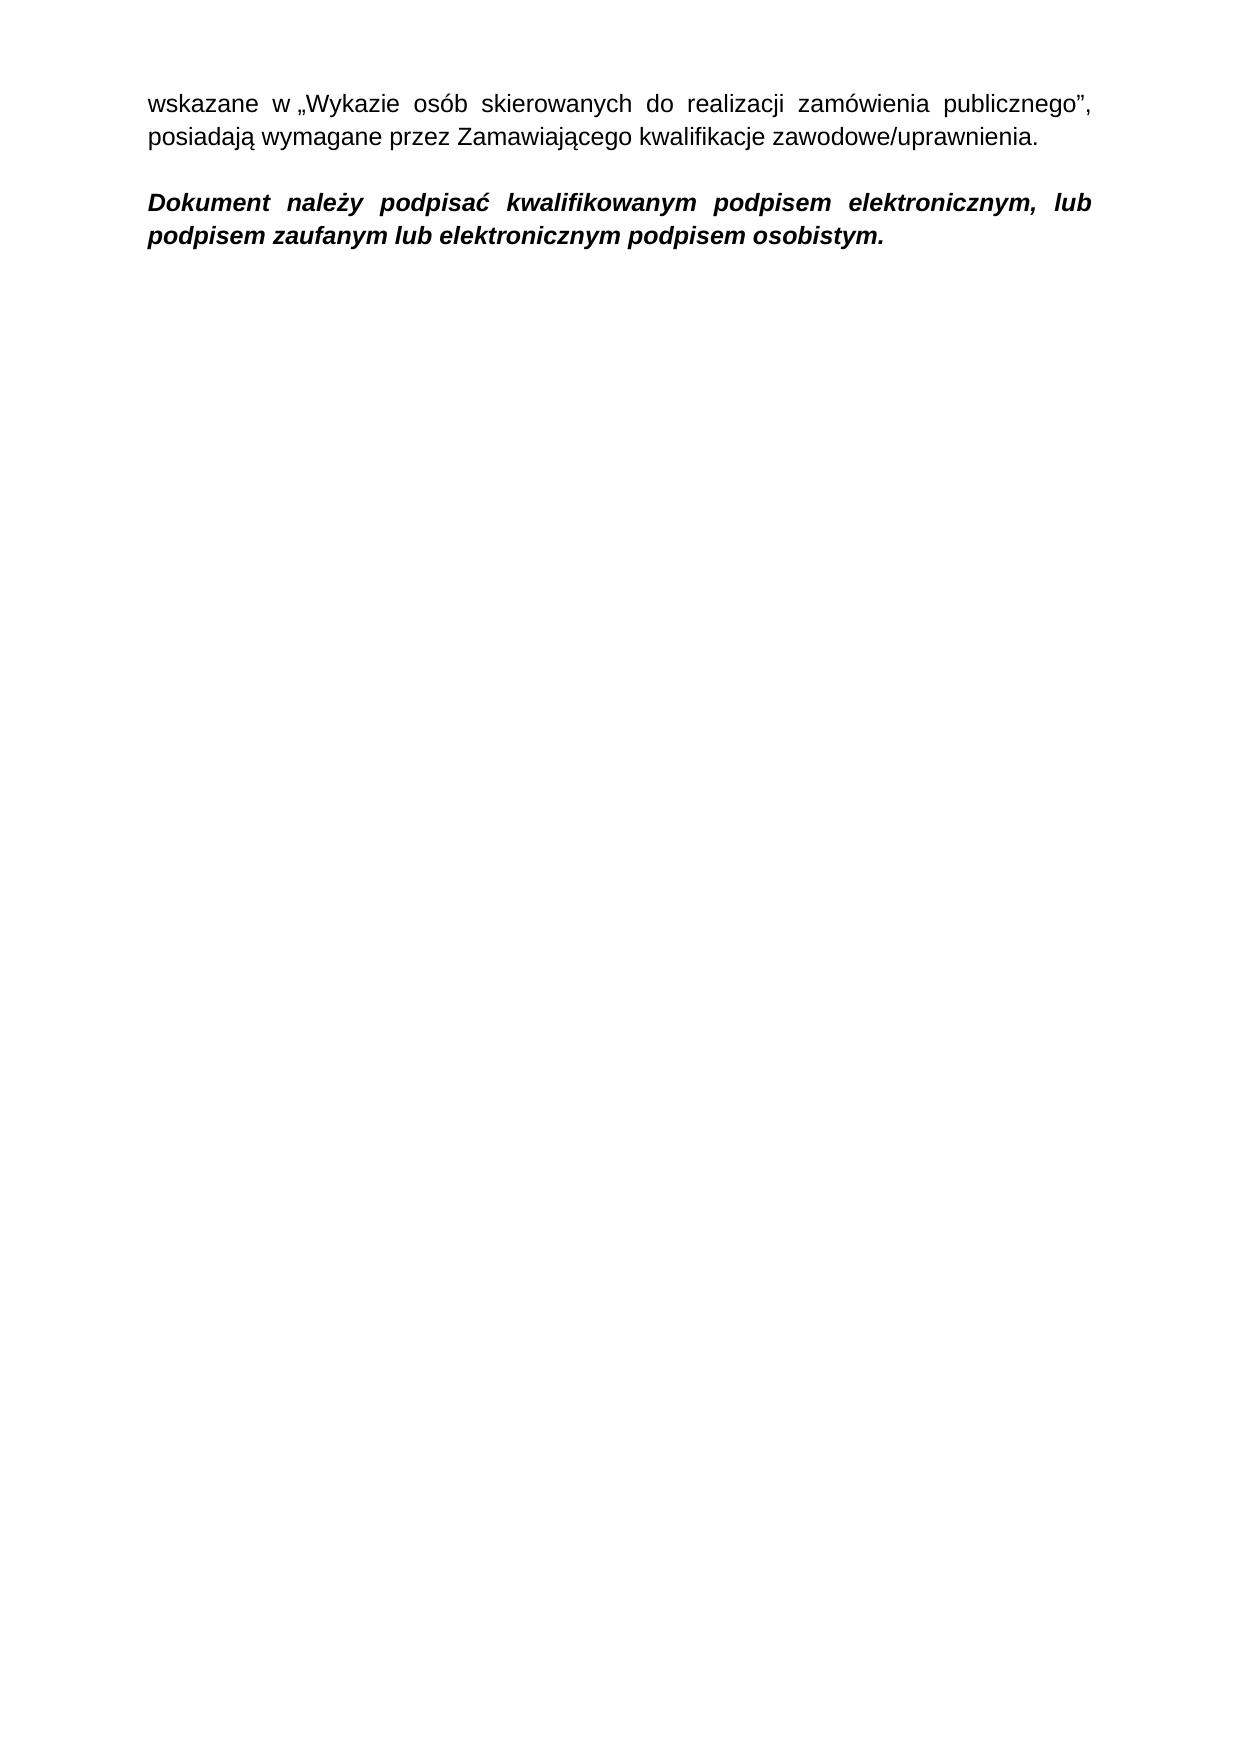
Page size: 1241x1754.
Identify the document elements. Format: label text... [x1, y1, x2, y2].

text Dokument należy podpisać kwalifikowanym podpisem elektronicznym, lub podpisem zaufanym lub elektronicznym podpisem osobistym. [148, 188, 1093, 249]
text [148, 89, 1093, 150]
